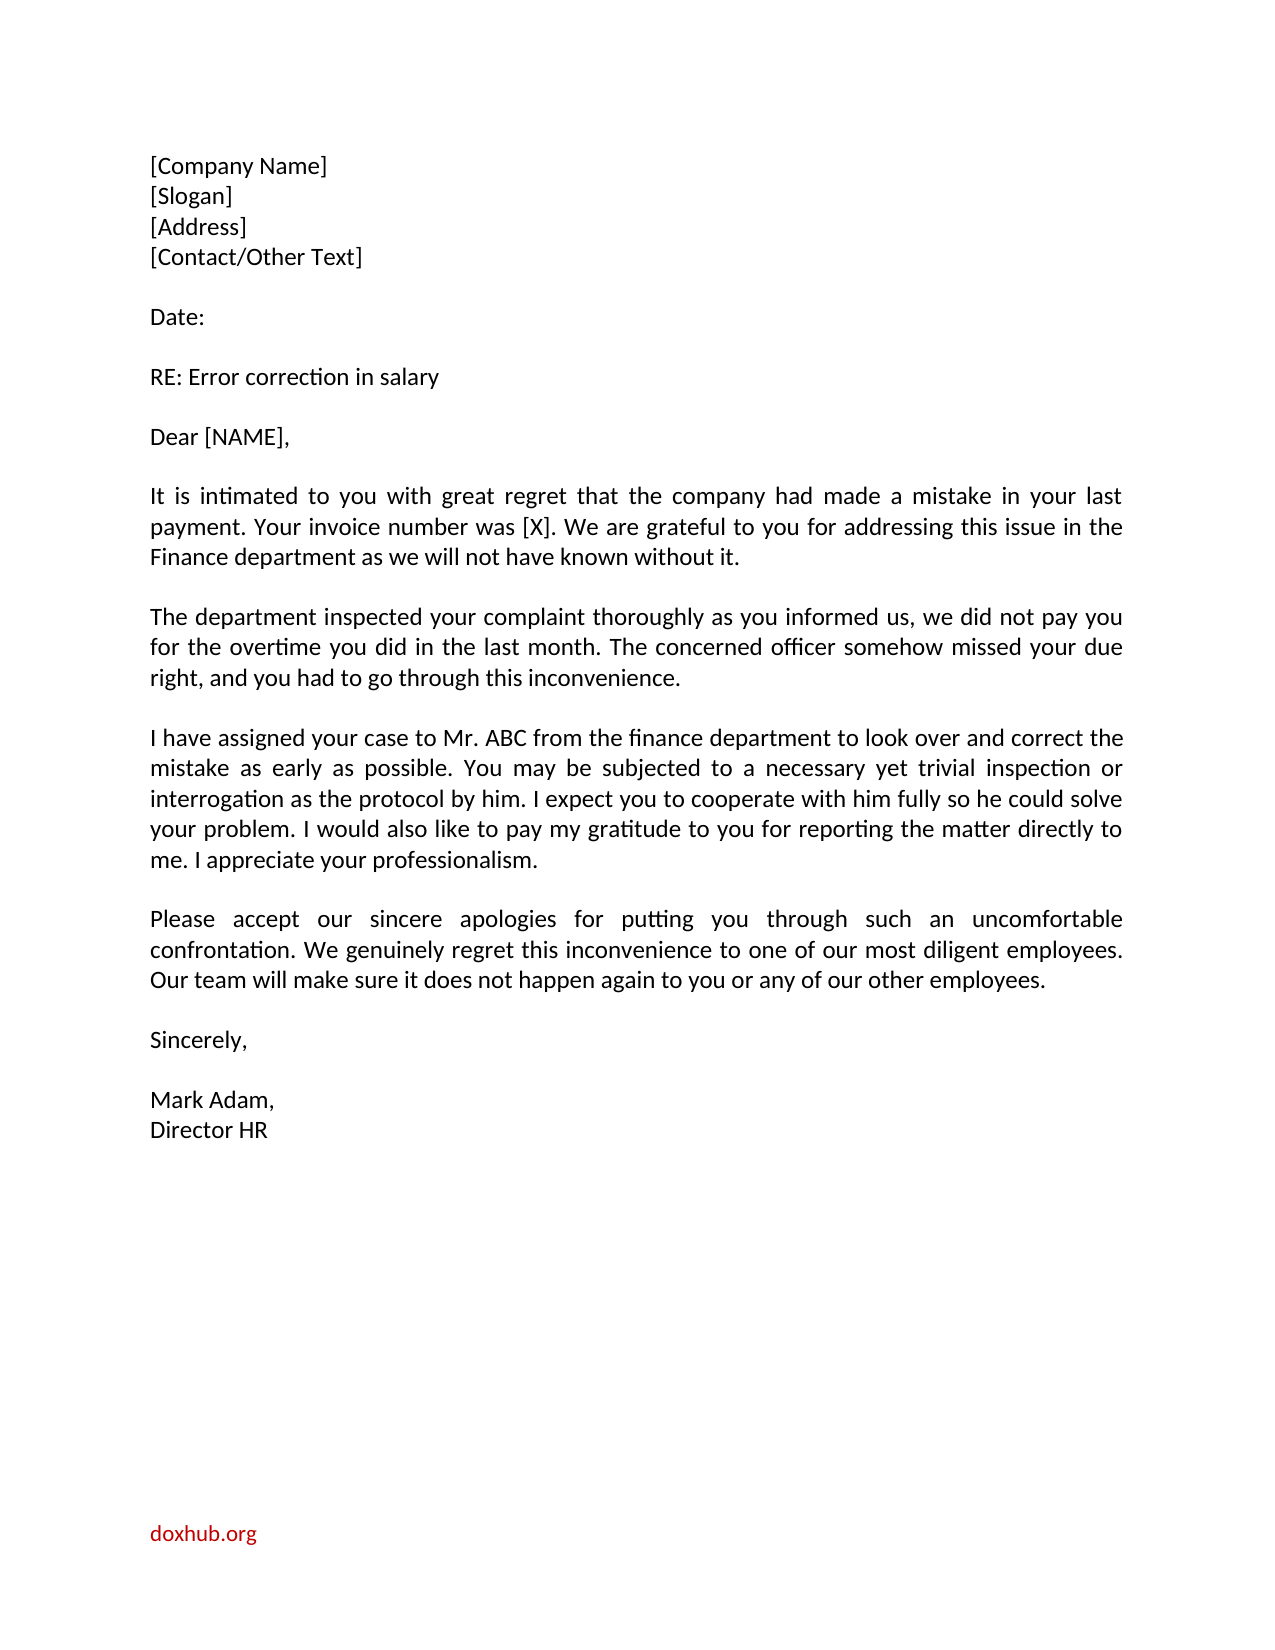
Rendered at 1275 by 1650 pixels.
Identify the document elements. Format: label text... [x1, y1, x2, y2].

text Dear [NAME], [150, 421, 1125, 451]
text Date: [150, 301, 1125, 332]
text RE: Error correction in salary [150, 361, 1125, 391]
text The department inspected your complaint thoroughly as you informed us, we did not pay you for the overtime you did in the last month. The concerned officer somehow missed your due right, and you had to go through this inconvenience. [150, 601, 1125, 693]
text I have assigned your case to Mr. ABC from the finance department to look over and correct the mistake as early as possible. You may be subjected to a necessary yet trivial inspection or interrogation as the protocol by him. I expect you to cooperate with him fully so he could solve your problem. I would also like to pay my gratitude to you for reporting the matter directly to me. I appreciate your professionalism. [150, 722, 1125, 874]
text Sincerely, [150, 1024, 1125, 1055]
text It is intimated to you with great regret that the company had made a mistake in your last payment. Your invoice number was [X]. We are grateful to you for addressing this issue in the Finance department as we will not have known without it. [150, 480, 1125, 572]
text [Company Name] [Slogan] [Address] [Contact/Other Text] [150, 150, 1125, 272]
text Please accept our sincere apologies for putting you through such an uncomfortable confrontation. We genuinely regret this inconvenience to one of our most diligent employees. Our team will make sure it does not happen again to you or any of our other employees. [150, 903, 1125, 995]
text Mark Adam, Director HR [150, 1084, 1125, 1145]
